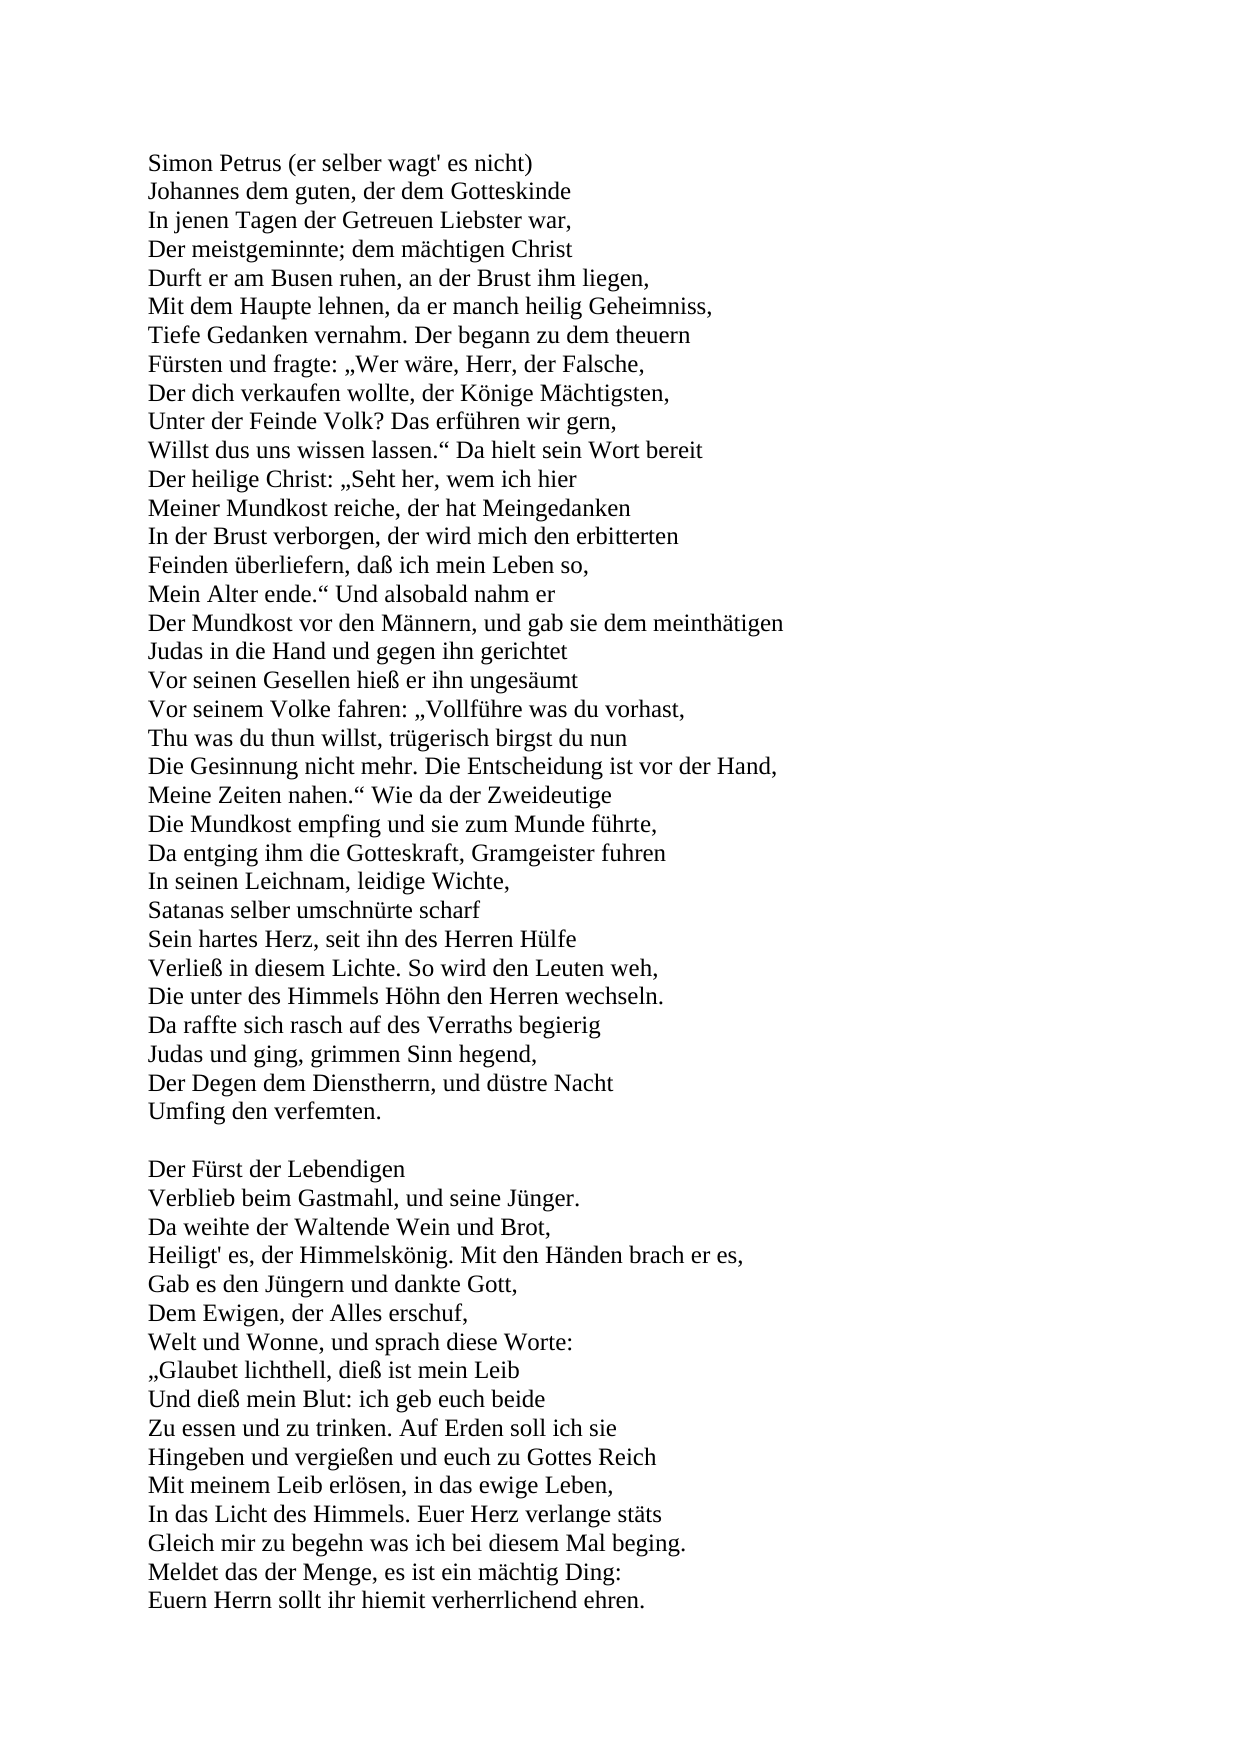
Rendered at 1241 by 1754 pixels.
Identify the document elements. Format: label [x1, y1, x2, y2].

text [148, 148, 1093, 1125]
text [148, 1154, 1093, 1614]
